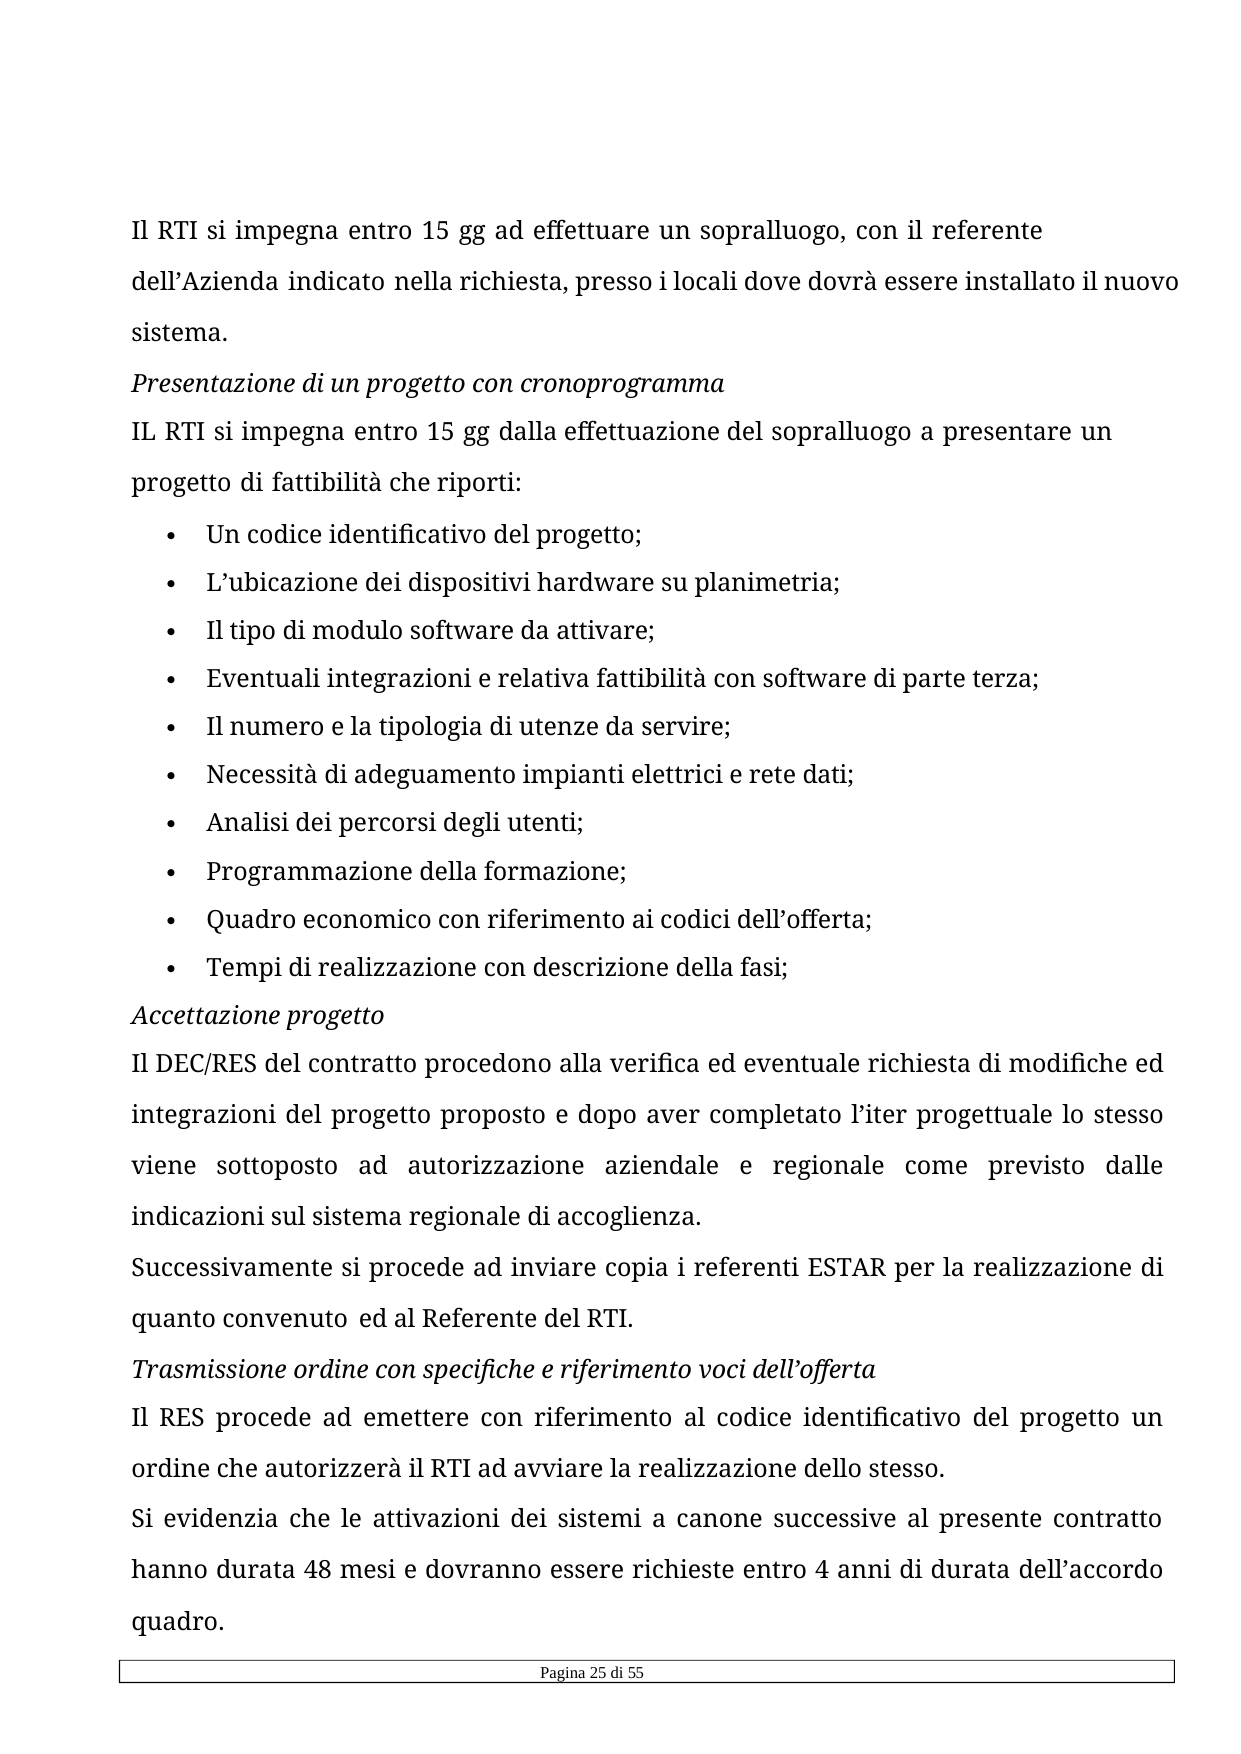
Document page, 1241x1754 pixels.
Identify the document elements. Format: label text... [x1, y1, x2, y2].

list Tempi di realizzazione con descrizione della fasi; [167, 949, 1186, 983]
text IL RTI si impegna entro 15 gg dalla effettuazione del sopralluogo a presentare un progetto di fattibilità che riporti: [131, 414, 1179, 499]
list Necessità di adeguamento impianti elettrici e rete dati; [167, 757, 1186, 791]
text Il RTI si impegna entro 15 gg ad effettuare un sopralluogo, con il referente dell’Azienda indicato nella richiesta, presso i locali dove dovrà essere installato il nuovo sistema. [131, 213, 1186, 349]
text Accettazione progetto [131, 997, 1186, 1031]
text Presentazione di un progetto con cronoprogramma [131, 366, 1186, 400]
list Quadro economico con riferimento ai codici dell’offerta; [167, 901, 1186, 935]
text Successivamente si procede ad inviare copia i referenti ESTAR per la realizzazione di quanto convenuto ed al Referente del RTI. [131, 1250, 1164, 1335]
list Eventuali integrazioni e relativa fattibilità con software di parte terza; [167, 661, 1186, 695]
text Il DEC/RES del contratto procedono alla verifica ed eventuale richiesta di modifiche ed integrazioni del progetto proposto e dopo aver completato l’iter progettuale lo stesso viene sottoposto ad autorizzazione aziendale e regionale come previsto dalle indicazioni sul sistema regionale di accoglienza. [131, 1046, 1164, 1233]
list Il numero e la tipologia di utenze da servire; [167, 709, 1186, 743]
list Programmazione della formazione; [167, 853, 1186, 887]
text Trasmissione ordine con specifiche e riferimento voci dell’offerta [131, 1352, 1186, 1386]
list Analisi dei percorsi degli utenti; [167, 805, 1186, 839]
text Si evidenzia che le attivazioni dei sistemi a canone successive al presente contratto hanno durata 48 mesi e dovranno essere richieste entro 4 anni di durata dell’accordo quadro. [131, 1501, 1163, 1637]
text Il RES procede ad emettere con riferimento al codice identificativo del progetto un ordine che autorizzerà il RTI ad avviare la realizzazione dello stesso. [131, 1400, 1163, 1484]
list Un codice identificativo del progetto; [167, 516, 1186, 550]
list L’ubicazione dei dispositivi hardware su planimetria; [167, 564, 1186, 598]
list Il tipo di modulo software da attivare; [167, 612, 1186, 646]
